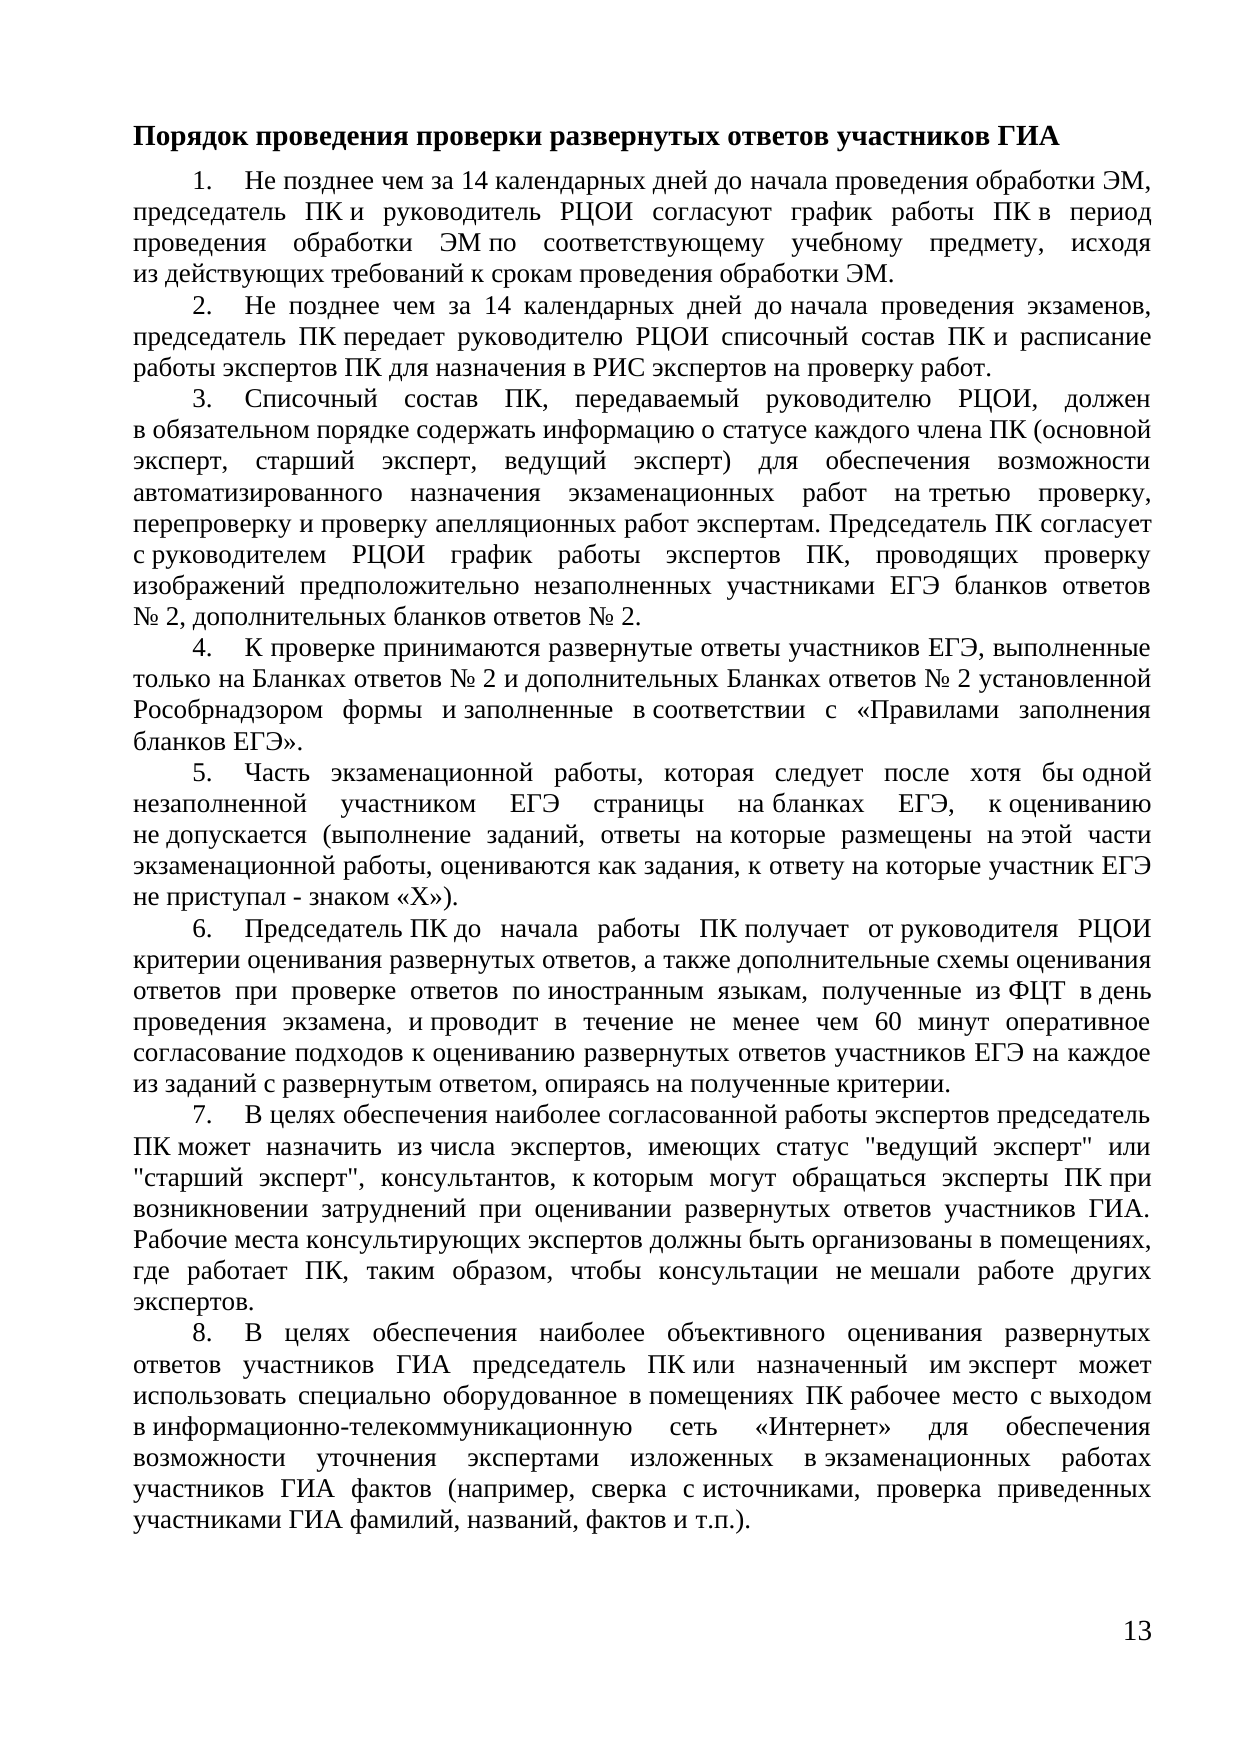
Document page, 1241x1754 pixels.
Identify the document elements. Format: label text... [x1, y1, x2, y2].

list Часть экзаменационной работы, которая следует после хотя бы одной незаполненной участником ЕГЭ страницы на бланках ЕГЭ, к оцениванию не допускается (выполнение заданий, ответы на которые размещены на этой части экзаменационной работы, оцениваются как задания, к ответу на которые участник ЕГЭ не приступал - знаком «Х»). [133, 756, 1152, 912]
list Списочный состав ПК, передаваемый руководителю РЦОИ, должен в обязательном порядке содержать информацию о статусе каждого члена ПК (основной эксперт, старший эксперт, ведущий эксперт) для обеспечения возможности автоматизированного назначения экзаменационных работ на третью проверку, перепроверку и проверку апелляционных работ экспертам. Председатель ПК согласует с руководителем РЦОИ график работы экспертов ПК, проводящих проверку изображений предположительно незаполненных участниками ЕГЭ бланков ответов № 2, дополнительных бланков ответов № 2. [133, 382, 1152, 631]
list Председатель ПК до начала работы ПК получает от руководителя РЦОИ критерии оценивания развернутых ответов, а также дополнительные схемы оценивания ответов при проверке ответов по иностранным языкам, полученные из ФЦТ в день проведения экзамена, и проводит в течение не менее чем 60 минут оперативное согласование подходов к оцениванию развернутых ответов участников ЕГЭ на каждое из заданий с развернутым ответом, опираясь на полученные критерии. [133, 912, 1152, 1098]
list Не позднее чем за 14 календарных дней до начала проведения экзаменов, председатель ПК передает руководителю РЦОИ списочный состав ПК и расписание работы экспертов ПК для назначения в РИС экспертов на проверку работ. [133, 289, 1152, 382]
list В целях обеспечения наиболее согласованной работы экспертов председатель ПК может назначить из числа экспертов, имеющих статус "ведущий эксперт" или "старший эксперт", консультантов, к которым могут обращаться эксперты ПК при возникновении затруднений при оценивании развернутых ответов участников ГИА. Рабочие места консультирующих экспертов должны быть организованы в помещениях, где работает ПК, таким образом, чтобы консультации не мешали работе других экспертов. [133, 1098, 1152, 1317]
subtitle Порядок проведения проверки развернутых ответов участников ГИА [133, 118, 1152, 152]
list К проверке принимаются развернутые ответы участников ЕГЭ, выполненные только на Бланках ответов № 2 и дополнительных Бланках ответов № 2 установленной Рособрнадзором формы и заполненные в соответствии с «Правилами заполнения бланков ЕГЭ». [133, 631, 1152, 756]
list В целях обеспечения наиболее объективного оценивания развернутых ответов участников ГИА председатель ПК или назначенный им эксперт может использовать специально оборудованное в помещениях ПК рабочее место с выходом в информационно-телекоммуникационную сеть «Интернет» для обеспечения возможности уточнения экспертами изложенных в экзаменационных работах участников ГИА фактов (например, сверка с источниками, проверка приведенных участниками ГИА фамилий, названий, фактов и т.п.). [133, 1317, 1152, 1534]
list Не позднее чем за 14 календарных дней до начала проведения обработки ЭМ, председатель ПК и руководитель РЦОИ согласуют график работы ПК в период проведения обработки ЭМ по соответствующему учебному предмету, исходя из действующих требований к срокам проведения обработки ЭМ. [133, 164, 1152, 289]
